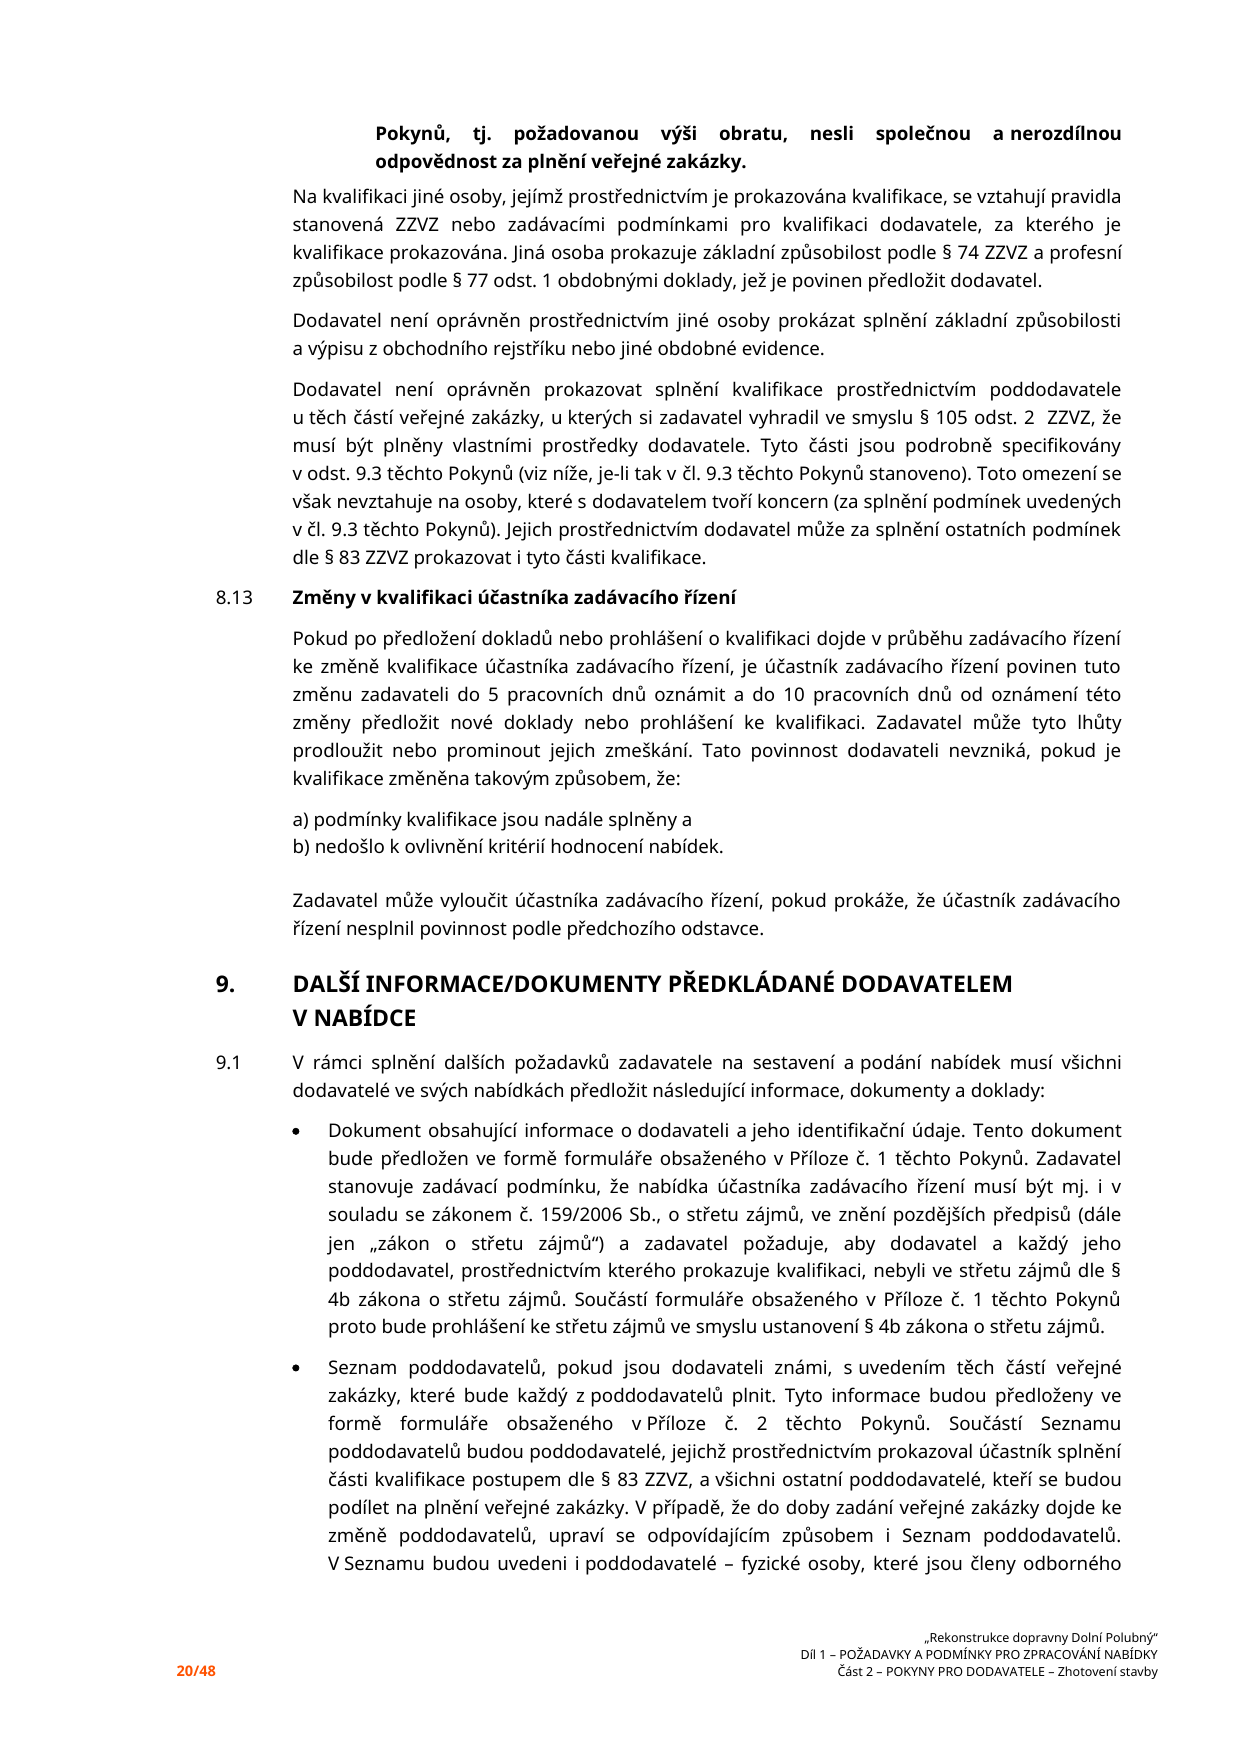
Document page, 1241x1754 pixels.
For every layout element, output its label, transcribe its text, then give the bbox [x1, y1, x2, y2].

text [328, 121, 1122, 174]
text Dodavatel není oprávněn prostřednictvím jiné osoby prokázat splnění základní způsobilosti a výpisu z obchodního rejstříku nebo jiné obdobné evidence. [292, 307, 1122, 361]
text Na kvalifikaci jiné osoby, jejímž prostřednictvím je prokazována kvalifikace, se vztahují pravidla stanovená ZZVZ nebo zadávacími podmínkami pro kvalifikaci dodavatele, za kterého je kvalifikace prokazována. Jiná osoba prokazuje základní způsobilost podle § 74 ZZVZ a profesní způsobilost podle § 77 odst. 1 obdobnými doklady, jež je povinen předložit dodavatel. [292, 183, 1122, 292]
text DALŠÍ INFORMACE/DOKUMENTY PŘEDKLÁDANÉ DODAVATELEM v NABÍDCE [216, 968, 1122, 1033]
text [292, 1354, 1122, 1576]
text Změny v kvalifikaci účastníka zadávacího řízení [216, 585, 1122, 610]
text Dokument obsahující informace o dodavateli a jeho identifikační údaje. Tento dokument bude předložen ve formě formuláře obsaženého v Příloze č. 1 těchto Pokynů. Zadavatel stanovuje zadávací podmínku, že nabídka účastníka zadávacího řízení musí být mj. i v souladu se zákonem č. 159/2006 Sb., o střetu zájmů, ve znění pozdějších předpisů (dále jen „zákon o střetu zájmů“) a zadavatel požaduje, aby dodavatel a každý jeho poddodavatel, prostřednictvím kterého prokazuje kvalifikaci, nebyli ve střetu zájmů dle § 4b zákona o střetu zájmů. Součástí formuláře obsaženého v Příloze č. 1 těchto Pokynů proto bude prohlášení ke střetu zájmů ve smyslu ustanovení § 4b zákona o střetu zájmů. [292, 1118, 1122, 1339]
text V rámci splnění dalších požadavků zadavatele na sestavení a podání nabídek musí všichni dodavatelé ve svých nabídkách předložit následující informace, dokumenty a doklady: [216, 1049, 1122, 1103]
text b) nedošlo k ovlivnění kritérií hodnocení nabídek. [292, 834, 1122, 859]
text a) podmínky kvalifikace jsou nadále splněny a [292, 806, 1122, 831]
text Dodavatel není oprávněn prokazovat splnění kvalifikace prostřednictvím poddodavatele u těch částí veřejné zakázky, u kterých si zadavatel vyhradil ve smyslu § 105 odst. 2 ZZVZ, že musí být plněny vlastními prostředky dodavatele. Tyto části jsou podrobně specifikovány v odst. 9.3 těchto Pokynů (viz níže, je-li tak v čl. 9.3 těchto Pokynů stanoveno). Toto omezení se však nevztahuje na osoby, které s dodavatelem tvoří koncern (za splnění podmínek uvedených v čl. 9.3 těchto Pokynů). Jejich prostřednictvím dodavatel může za splnění ostatních podmínek dle § 83 ZZVZ prokazovat i tyto části kvalifikace. [292, 376, 1122, 570]
text Zadavatel může vyloučit účastníka zadávacího řízení, pokud prokáže, že účastník zadávacího řízení nesplnil povinnost podle předchozího odstavce. [292, 887, 1122, 940]
text Pokud po předložení dokladů nebo prohlášení o kvalifikaci dojde v průběhu zadávacího řízení ke změně kvalifikace účastníka zadávacího řízení, je účastník zadávacího řízení povinen tuto změnu zadavateli do 5 pracovních dnů oznámit a do 10 pracovních dnů od oznámení této změny předložit nové doklady nebo prohlášení ke kvalifikaci. Zadavatel může tyto lhůty prodloužit nebo prominout jejich zmeškání. Tato povinnost dodavateli nevzniká, pokud je kvalifikace změněna takovým způsobem, že: [292, 625, 1122, 791]
